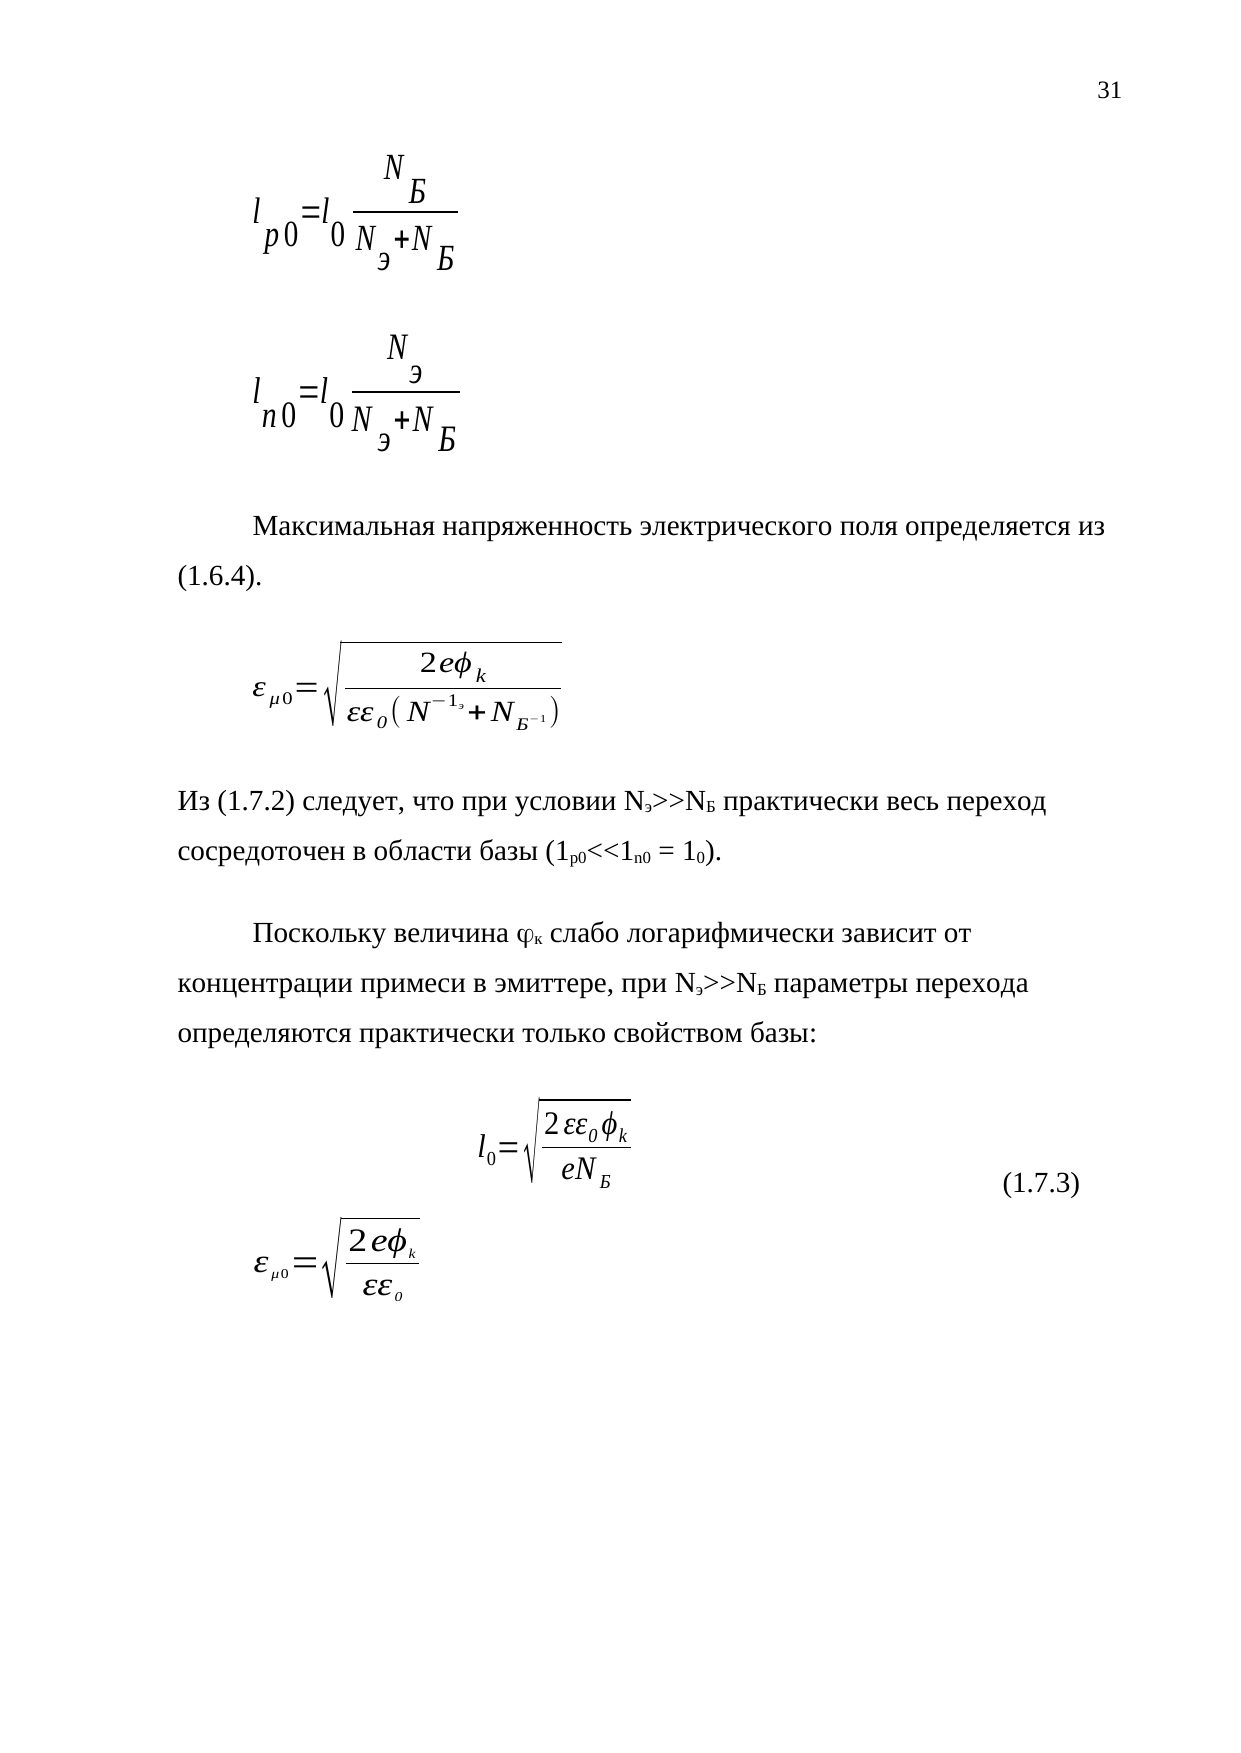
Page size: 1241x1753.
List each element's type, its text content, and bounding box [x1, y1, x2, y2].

text (1.7.3) [177, 1097, 1122, 1199]
text Максимальная напряженность электрического поля определяется из (1.6.4). [177, 508, 1122, 592]
text Поскольку величина к слабо логарифмически зависит от концентрации примеси в эмиттере, при Nэ>>NБ параметры перехода определяются практически только свойством базы: [177, 915, 1122, 1049]
text Из (1.7.2) следует, что при условии Nэ>>NБ практически весь переход сосредоточен в области базы (1р0<<1n0 = 10). [177, 783, 1122, 867]
